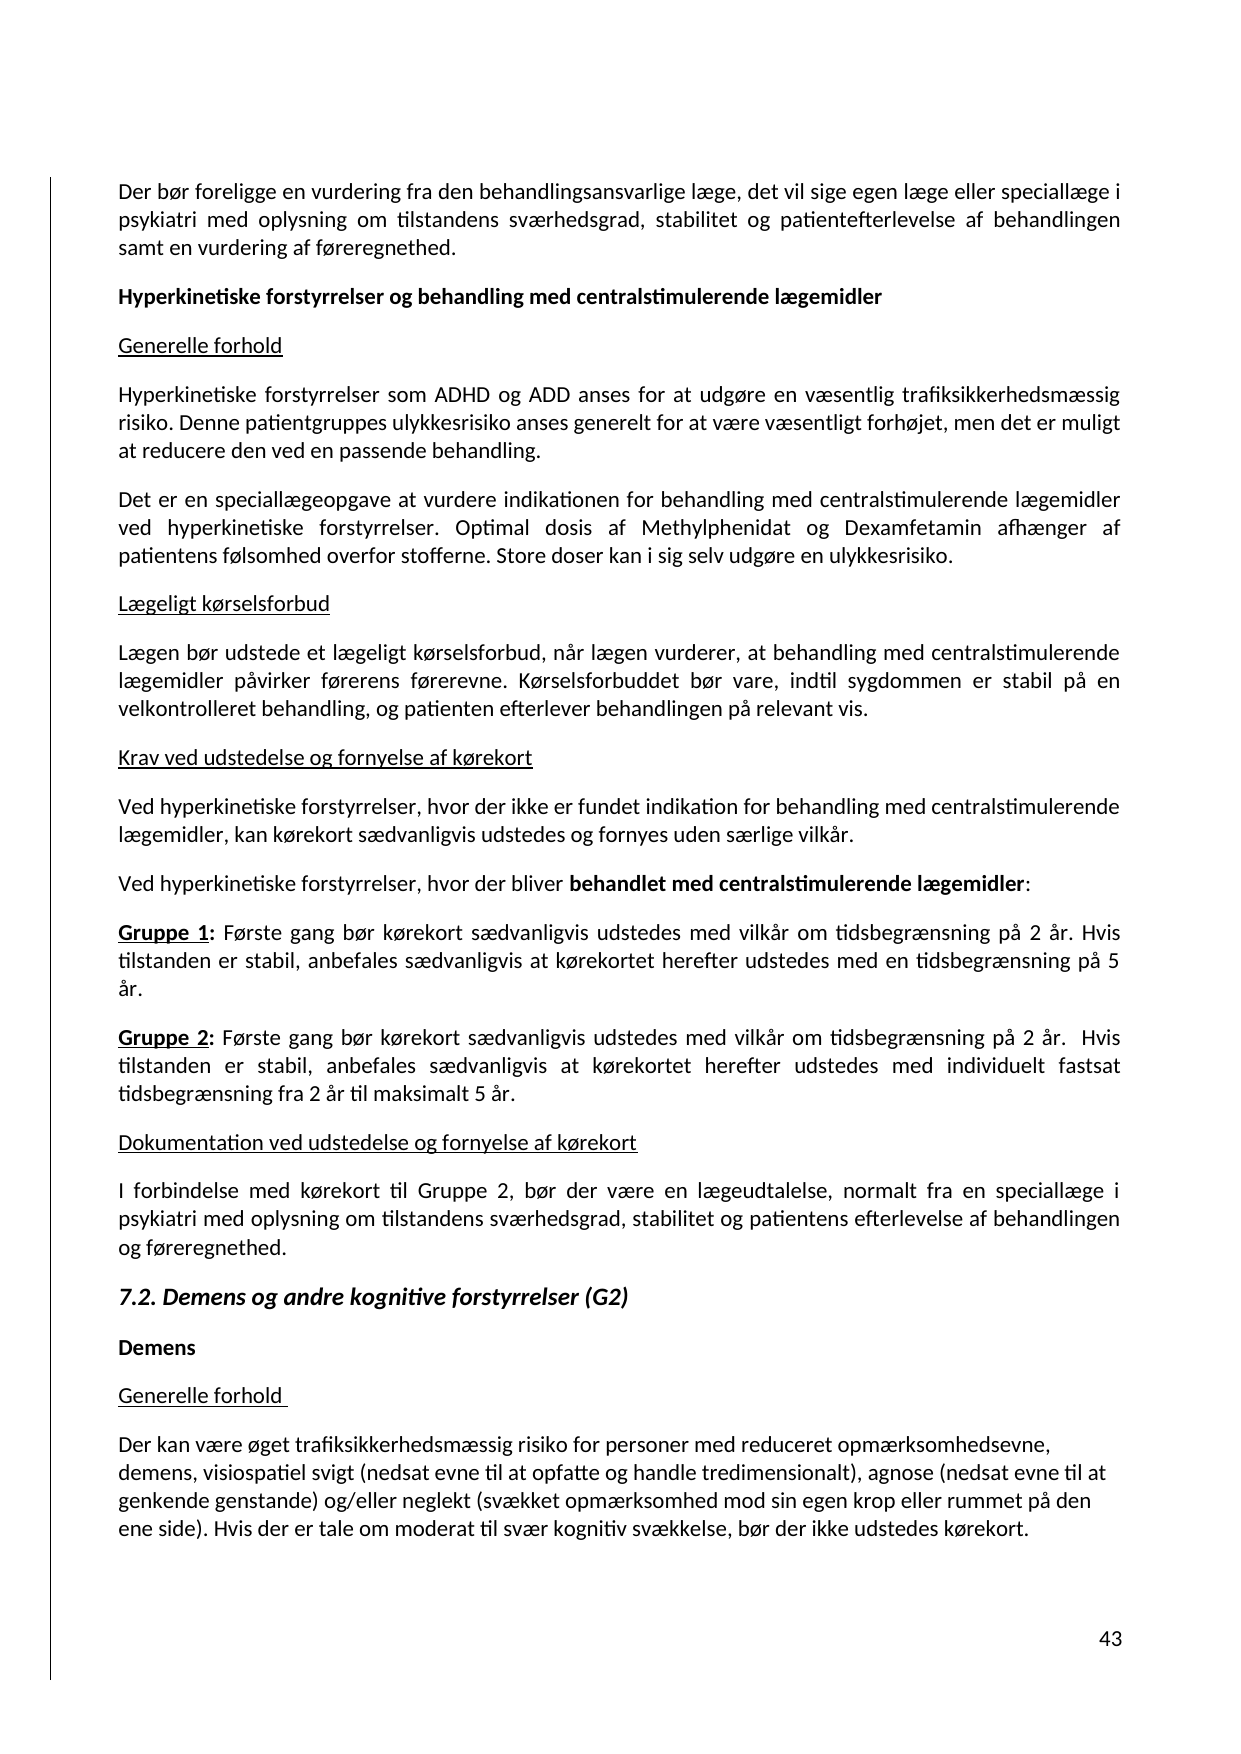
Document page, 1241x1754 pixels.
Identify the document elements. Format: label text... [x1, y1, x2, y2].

text Det er en speciallægeopgave at vurdere indikationen for behandling med centralstimulerende lægemidler ved hyperkinetiske forstyrrelser. Optimal dosis af Methylphenidat og Dexamfetamin afhænger af patientens følsomhed overfor stofferne. Store doser kan i sig selv udgøre en ulykkesrisiko. [118, 485, 1122, 569]
text Demens [118, 1333, 1122, 1361]
text Lægen bør udstede et lægeligt kørselsforbud, når lægen vurderer, at behandling med centralstimulerende lægemidler påvirker førerens førerevne. Kørselsforbuddet bør vare, indtil sygdommen er stabil på en velkontrolleret behandling, og patienten efterlever behandlingen på relevant vis. [118, 638, 1122, 722]
text Ved hyperkinetiske forstyrrelser, hvor der ikke er fundet indikation for behandling med centralstimulerende lægemidler, kan kørekort sædvanligvis udstedes og fornyes uden særlige vilkår. [118, 792, 1122, 848]
text Ved hyperkinetiske forstyrrelser, hvor der bliver behandlet med centralstimulerende lægemidler: [118, 869, 1122, 897]
text Gruppe 2: Første gang bør kørekort sædvanligvis udstedes med vilkår om tidsbegrænsning på 2 år. Hvis tilstanden er stabil, anbefales sædvanligvis at kørekortet herefter udstedes med individuelt fastsat tidsbegrænsning fra 2 år til maksimalt 5 år. [118, 1023, 1122, 1107]
text Gruppe 1: Første gang bør kørekort sædvanligvis udstedes med vilkår om tidsbegrænsning på 2 år. Hvis tilstanden er stabil, anbefales sædvanligvis at kørekortet herefter udstedes med en tidsbegrænsning på 5 år. [118, 918, 1122, 1002]
text Hyperkinetiske forstyrrelser som ADHD og ADD anses for at udgøre en væsentlig trafiksikkerhedsmæssig risiko. Denne patientgruppes ulykkesrisiko anses generelt for at være væsentligt forhøjet, men det er muligt at reducere den ved en passende behandling. [118, 380, 1122, 464]
text I forbindelse med kørekort til Gruppe 2, bør der være en lægeudtalelse, normalt fra en speciallæge i psykiatri med oplysning om tilstandens sværhedsgrad, stabilitet og patientens efterlevelse af behandlingen og føreregnethed. [118, 1177, 1122, 1261]
text Der kan være øget trafiksikkerhedsmæssig risiko for personer med reduceret opmærksomhedsevne, demens, visiospatiel svigt (nedsat evne til at opfatte og handle tredimensionalt), agnose (nedsat evne til at genkende genstande) og/eller neglekt (svækket opmærksomhed mod sin egen krop eller rummet på den ene side). Hvis der er tale om moderat til svær kognitiv svækkelse, bør der ikke udstedes kørekort. [118, 1431, 1122, 1543]
text Generelle forhold [118, 331, 1122, 359]
text 7.2. Demens og andre kognitive forstyrrelser (G2) [118, 1281, 1122, 1312]
text Hyperkinetiske forstyrrelser og behandling med centralstimulerende lægemidler [118, 282, 1122, 310]
text Dokumentation ved udstedelse og fornyelse af kørekort [118, 1128, 1122, 1156]
text Generelle forhold [118, 1382, 1122, 1410]
text Lægeligt kørselsforbud [118, 589, 1122, 618]
text Krav ved udstedelse og fornyelse af kørekort [118, 743, 1122, 771]
text Der bør foreligge en vurdering fra den behandlingsansvarlige læge, det vil sige egen læge eller speciallæge i psykiatri med oplysning om tilstandens sværhedsgrad, stabilitet og patientefterlevelse af behandlingen samt en vurdering af føreregnethed. [118, 177, 1122, 261]
